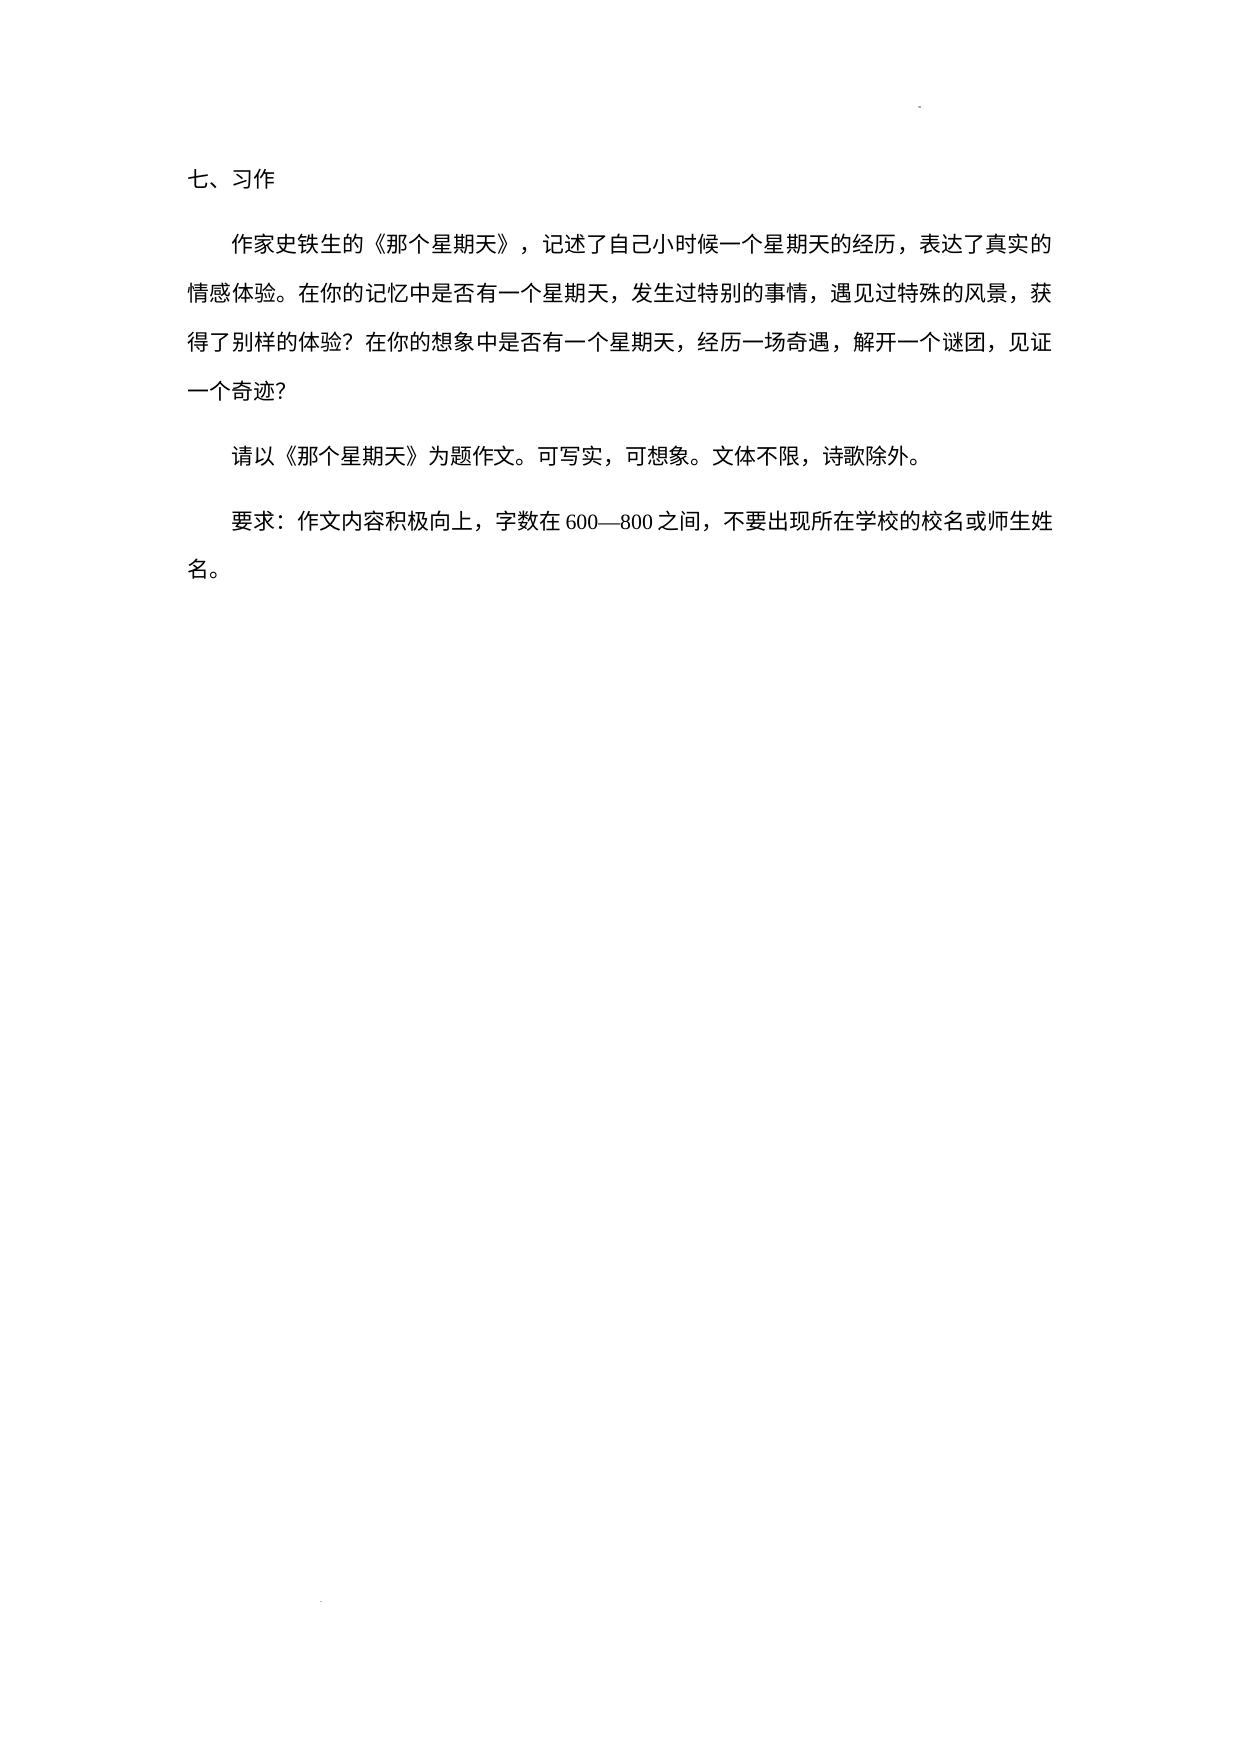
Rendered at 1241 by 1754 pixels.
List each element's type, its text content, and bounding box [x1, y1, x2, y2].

text 作家史铁生的《那个星期天》，记述了自己小时候一个星期天的经历，表达了真实的情感体验。在你的记忆中是否有一个星期天，发生过特别的事情，遇见过特殊的风景，获得了别样的体验？在你的想象中是否有一个星期天，经历一场奇遇，解开一个谜团，见证一个奇迹？ [187, 227, 1053, 406]
text 请以《那个星期天》为题作文。可写实，可想象。文体不限，诗歌除外。 [187, 438, 1053, 471]
text 要求：作文内容积极向上，字数在600—800之间，不要出现所在学校的校名或师生姓名。 [187, 503, 1053, 584]
text 七、习作 [187, 162, 1053, 194]
